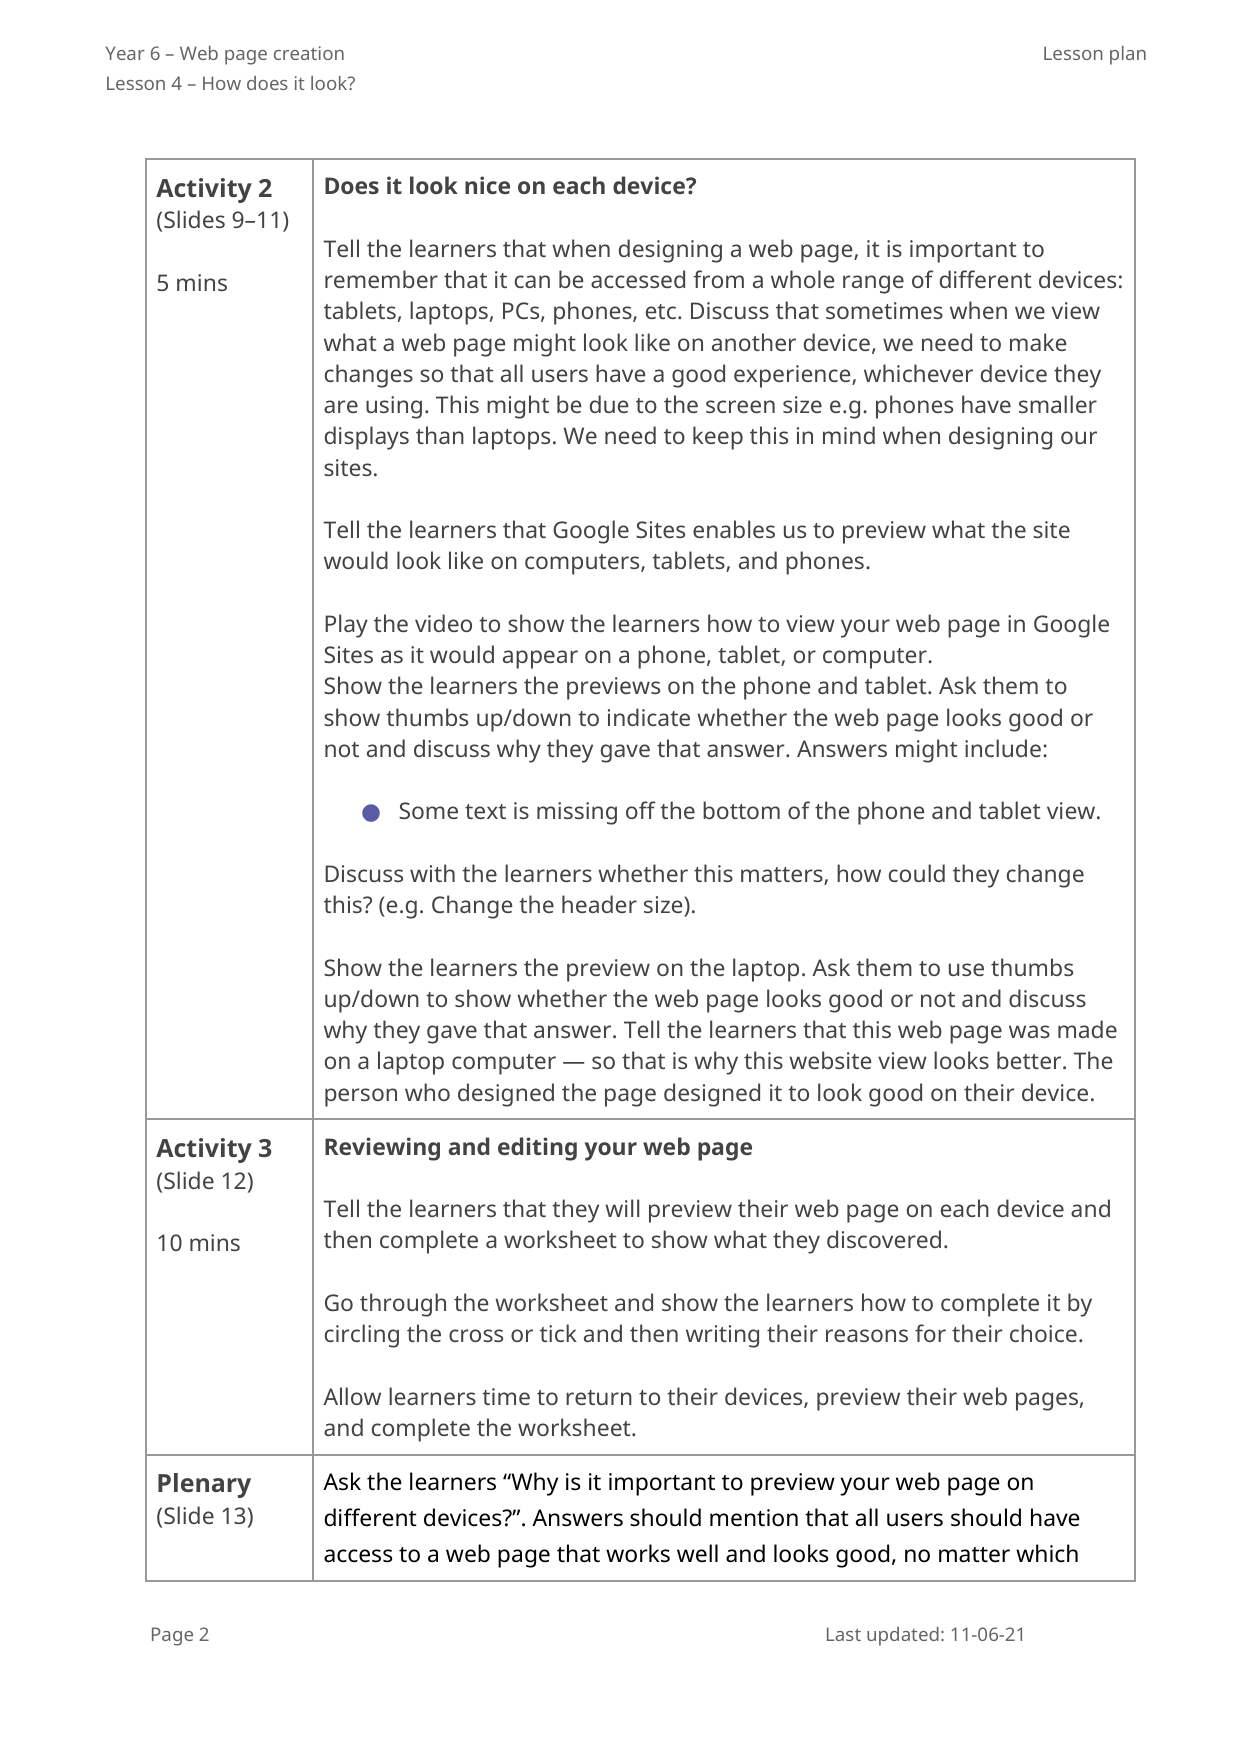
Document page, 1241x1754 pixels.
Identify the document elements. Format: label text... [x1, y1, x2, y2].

table_cell Activity 3 (Slide 12) 10 mins [147, 1120, 312, 1454]
table_cell Activity 2 (Slides 9–11) 5 mins [147, 160, 312, 1118]
table_cell Reviewing and editing your web page Tell the learners that they will preview their web page on each device and then complete a worksheet to show what they discovered. Go through the worksheet and show the learners how to complete it by circling the cross or tick and then writing their reasons for their choice. Allow learners time to return to their devices, preview their web pages, and complete the worksheet. [314, 1120, 1134, 1454]
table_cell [147, 1456, 312, 1580]
table_cell Does it look nice on each device? Tell the learners that when designing a web page, it is important to remember that it can be accessed from a whole range of different devices: tablets, laptops, PCs, phones, etc. Discuss that sometimes when we view what a web page might look like on another device, we need to make changes so that all users have a good experience, whichever device they are using. This might be due to the screen size e.g. phones have smaller displays than laptops. We need to keep this in mind when designing our sites. Tell the learners that Google Sites enables us to preview what the site would look like on computers, tablets, and phones. Play the video to show the learners how to view your web page in Google Sites as it would appear on a phone, tablet, or computer. Show the learners the previews on the phone and tablet. Ask them to show thumbs up/down to indicate whether the web page looks good or not and discuss why they gave that answer. Answers might include: Some text is missing off the bottom of the phone and tablet view. Discuss with the learners whether this matters, how could they change this? (e.g. Change the header size). Show the learners the preview on the laptop. Ask them to use thumbs up/down to show whether the web page looks good or not and discuss why they gave that answer. Tell the learners that this web page was made on a laptop computer — so that is why this website view looks better. The person who designed the page designed it to look good on their device. [314, 160, 1134, 1118]
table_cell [314, 1456, 1134, 1580]
